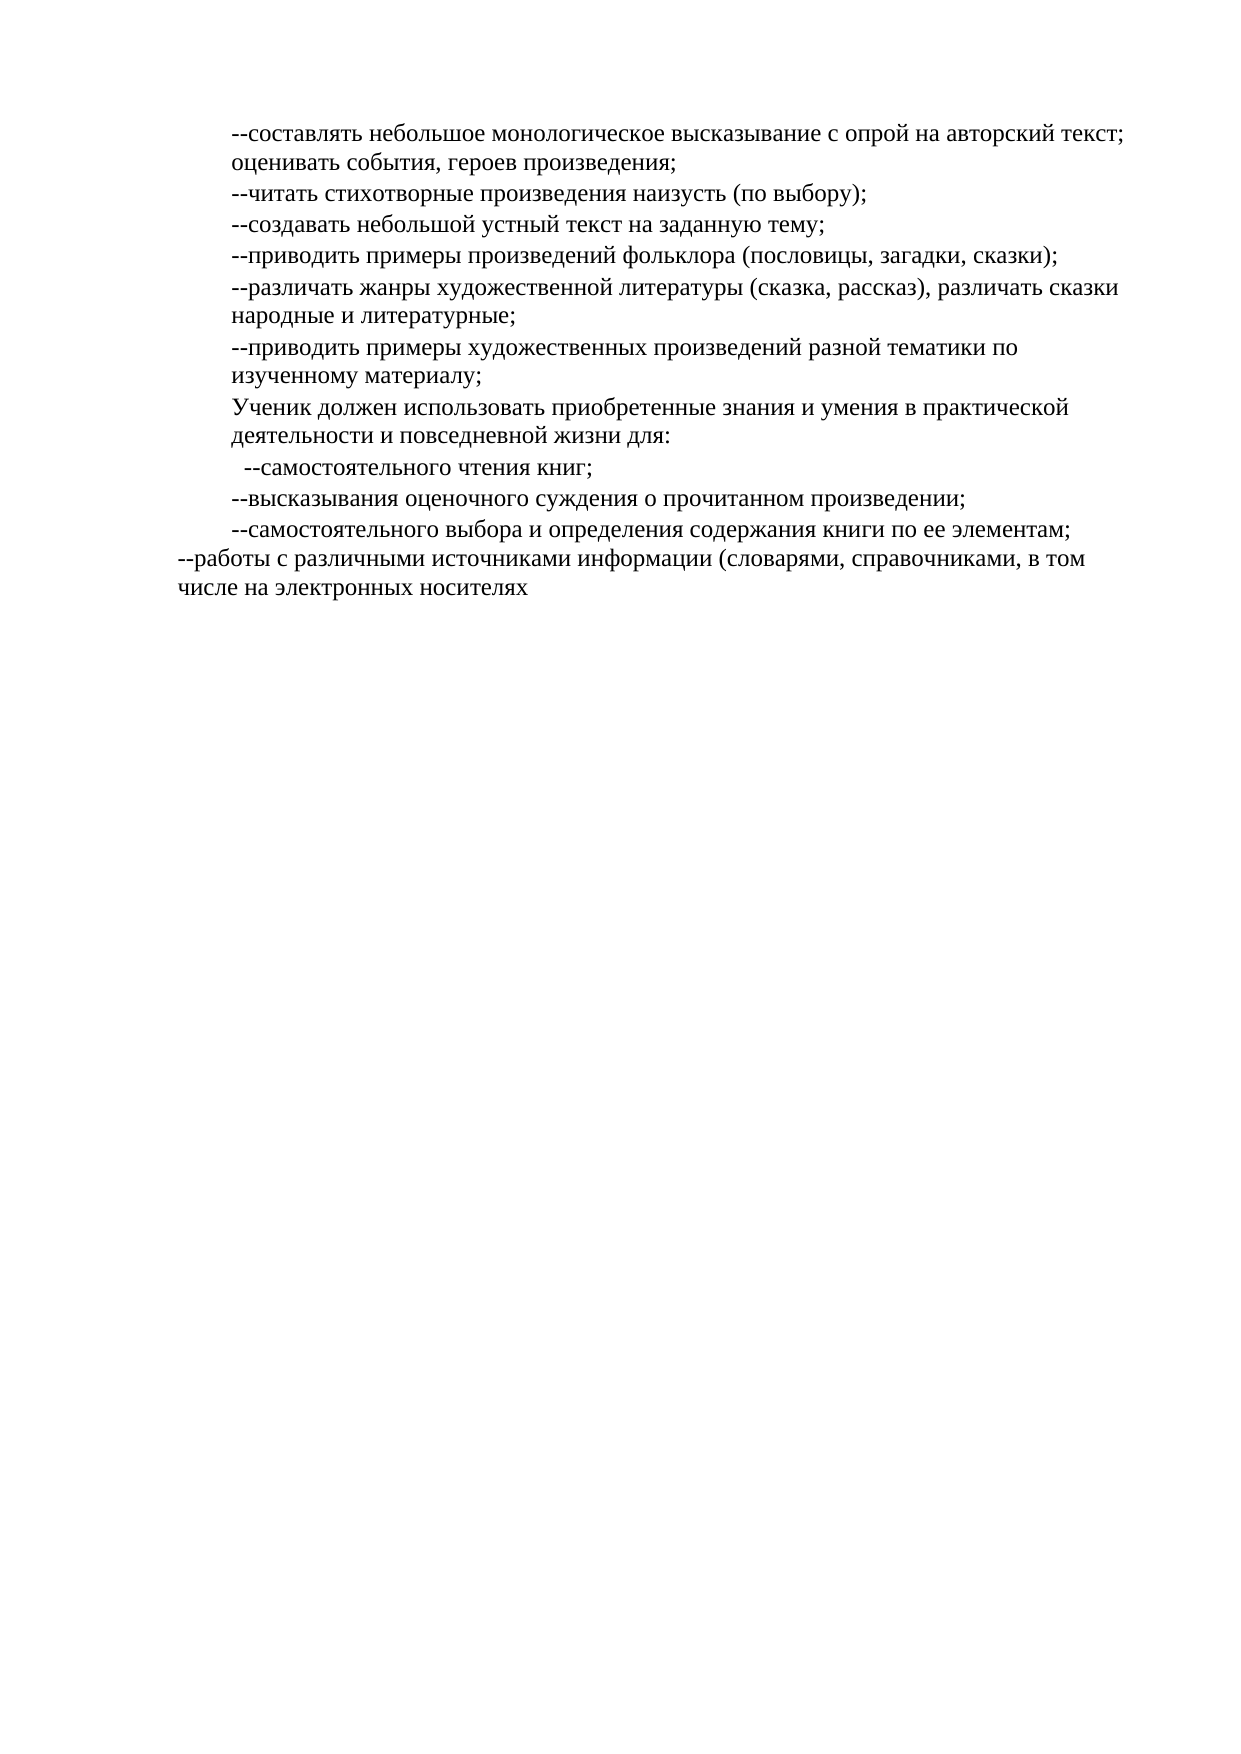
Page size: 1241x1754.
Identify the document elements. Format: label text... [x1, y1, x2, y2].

text --самостоятельного выбора и определения содержания книги по ее элементам; [231, 514, 1150, 543]
text --высказывания оценочного суждения о прочитанном произведении; [231, 483, 1150, 512]
text --различать жанры художественной литературы (сказка, рассказ), различать сказки народные и литературные; [231, 272, 1150, 329]
text --создавать небольшой устный текст на заданную тему; [231, 209, 1150, 238]
text --составлять небольшое монологическое высказывание с опрой на авторский текст; оценивать события, героев произведения; [231, 118, 1150, 176]
text --самостоятельного чтения книг; [231, 452, 1150, 481]
text --читать стихотворные произведения наизусть (по выбору); [231, 178, 1150, 207]
text --работы с различными источниками информации (словарями, справочниками, в том числе на электронных носителях [177, 543, 1152, 601]
text --приводить примеры произведений фольклора (пословицы, загадки, сказки); [231, 241, 1150, 269]
text --приводить примеры художественных произведений разной тематики по изученному материалу; [231, 332, 1150, 389]
text Ученик должен использовать приобретенные знания и умения в практической деятельности и повседневной жизни для: [231, 392, 1150, 449]
